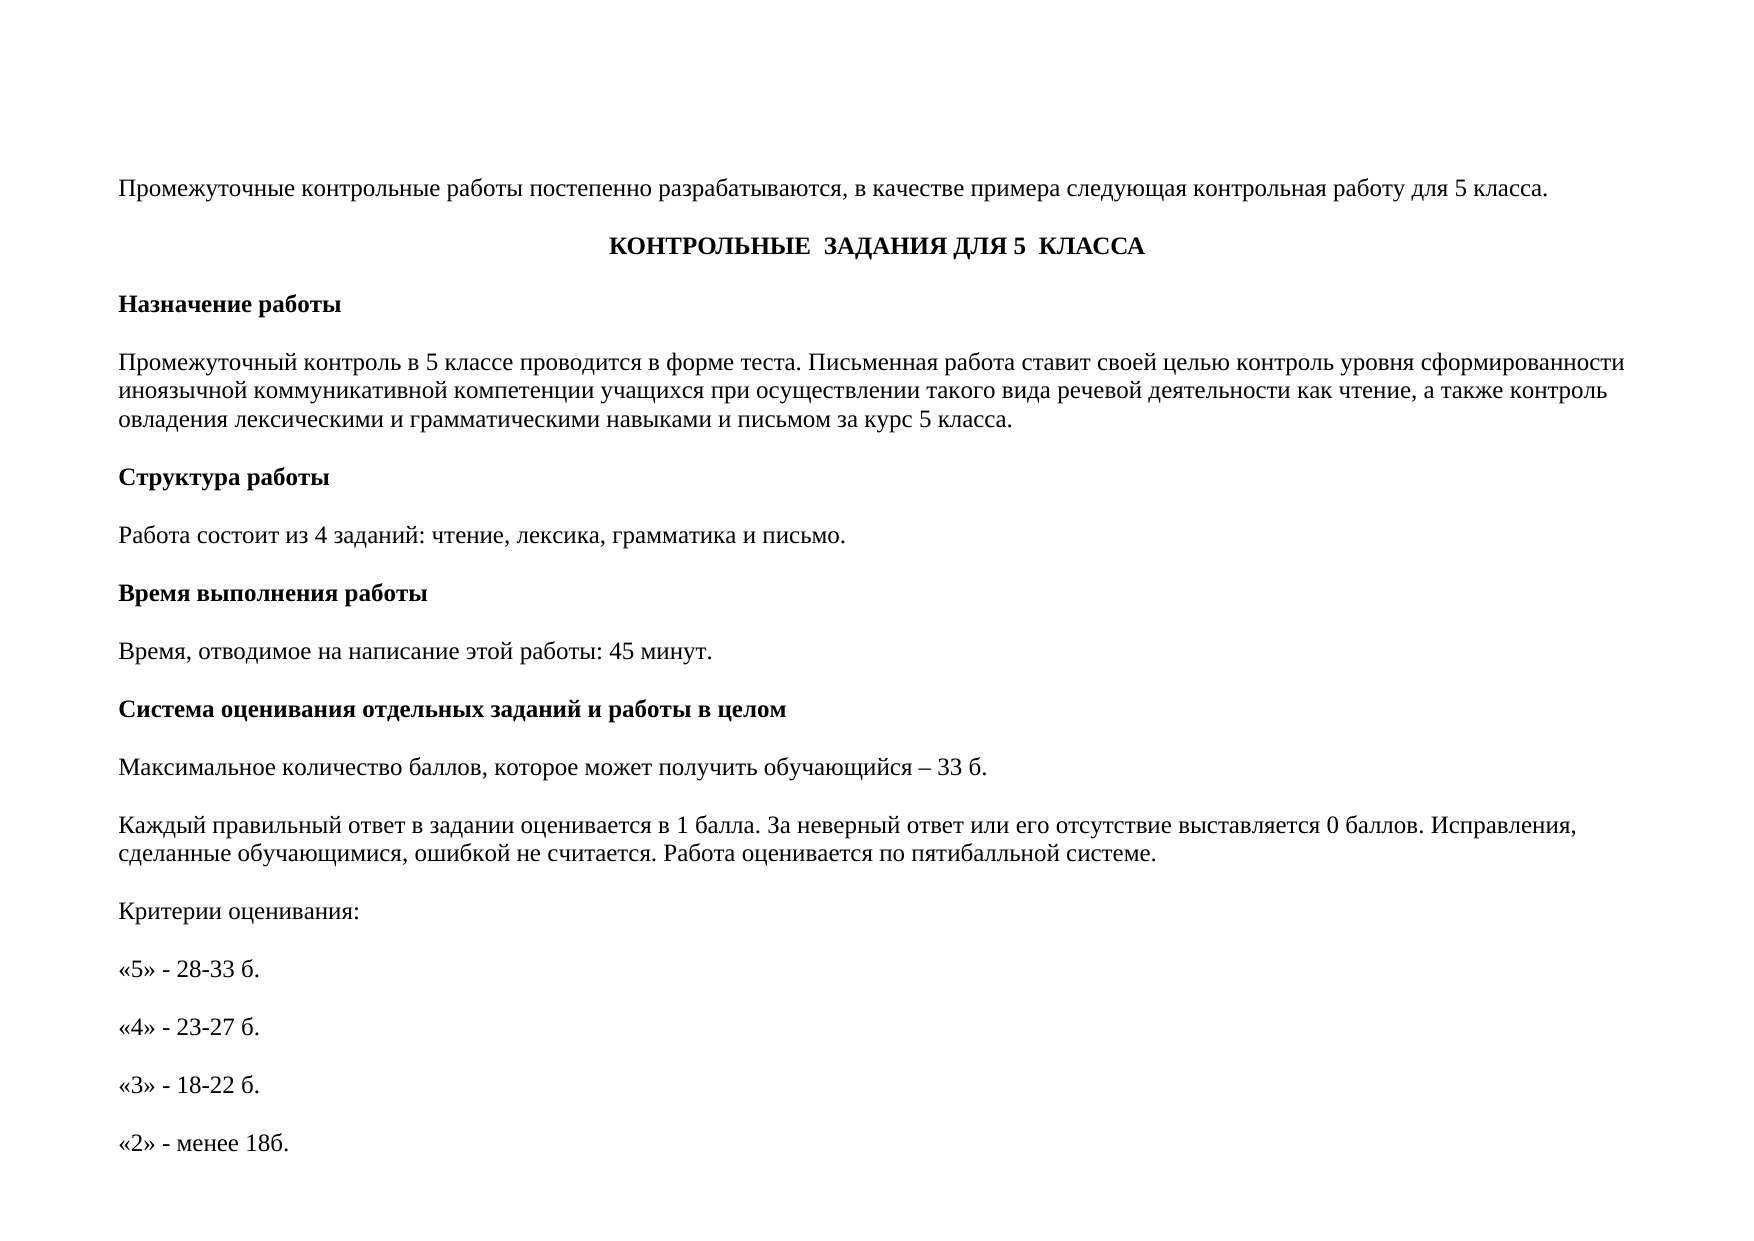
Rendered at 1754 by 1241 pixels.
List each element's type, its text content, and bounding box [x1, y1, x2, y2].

text «3» - 18-22 б. [118, 1070, 1636, 1099]
text Назначение работы [118, 289, 1636, 318]
text КОНТРОЛЬНЫЕ ЗАДАНИЯ ДЛЯ 5 КЛАССА [118, 231, 1636, 260]
text «4» - 23-27 б. [118, 1012, 1636, 1041]
text Структура работы [118, 462, 1636, 491]
text Время выполнения работы [118, 578, 1636, 607]
text «5» - 28-33 б. [118, 954, 1636, 983]
text «2» - менее 18б. [118, 1128, 1636, 1157]
text Каждый правильный ответ в задании оценивается в 1 балла. За неверный ответ или его отсутствие выставляется 0 баллов. Исправления, сделанные обучающимися, ошибкой не считается. Работа оценивается по пятибалльной системе. [118, 810, 1636, 867]
text Работа состоит из 4 заданий: чтение, лексика, грамматика и письмо. [118, 520, 1636, 549]
text Время, отводимое на написание этой работы: 45 минут. [118, 636, 1636, 665]
text Максимальное количество баллов, которое может получить обучающийся – 33 б. [118, 752, 1636, 781]
text Система оценивания отдельных заданий и работы в целом [118, 694, 1636, 723]
text Критерии оценивания: [118, 896, 1636, 925]
text Промежуточный контроль в 5 классе проводится в форме теста. Письменная работа ставит своей целью контроль уровня сформированности иноязычной коммуникативной компетенции учащихся при осуществлении такого вида речевой деятельности как чтение, а также контроль овладения лексическими и грамматическими навыками и письмом за курс 5 класса. [118, 347, 1636, 433]
text Промежуточные контрольные работы постепенно разрабатываются, в качестве примера следующая контрольная работу для 5 класса. [118, 173, 1636, 202]
